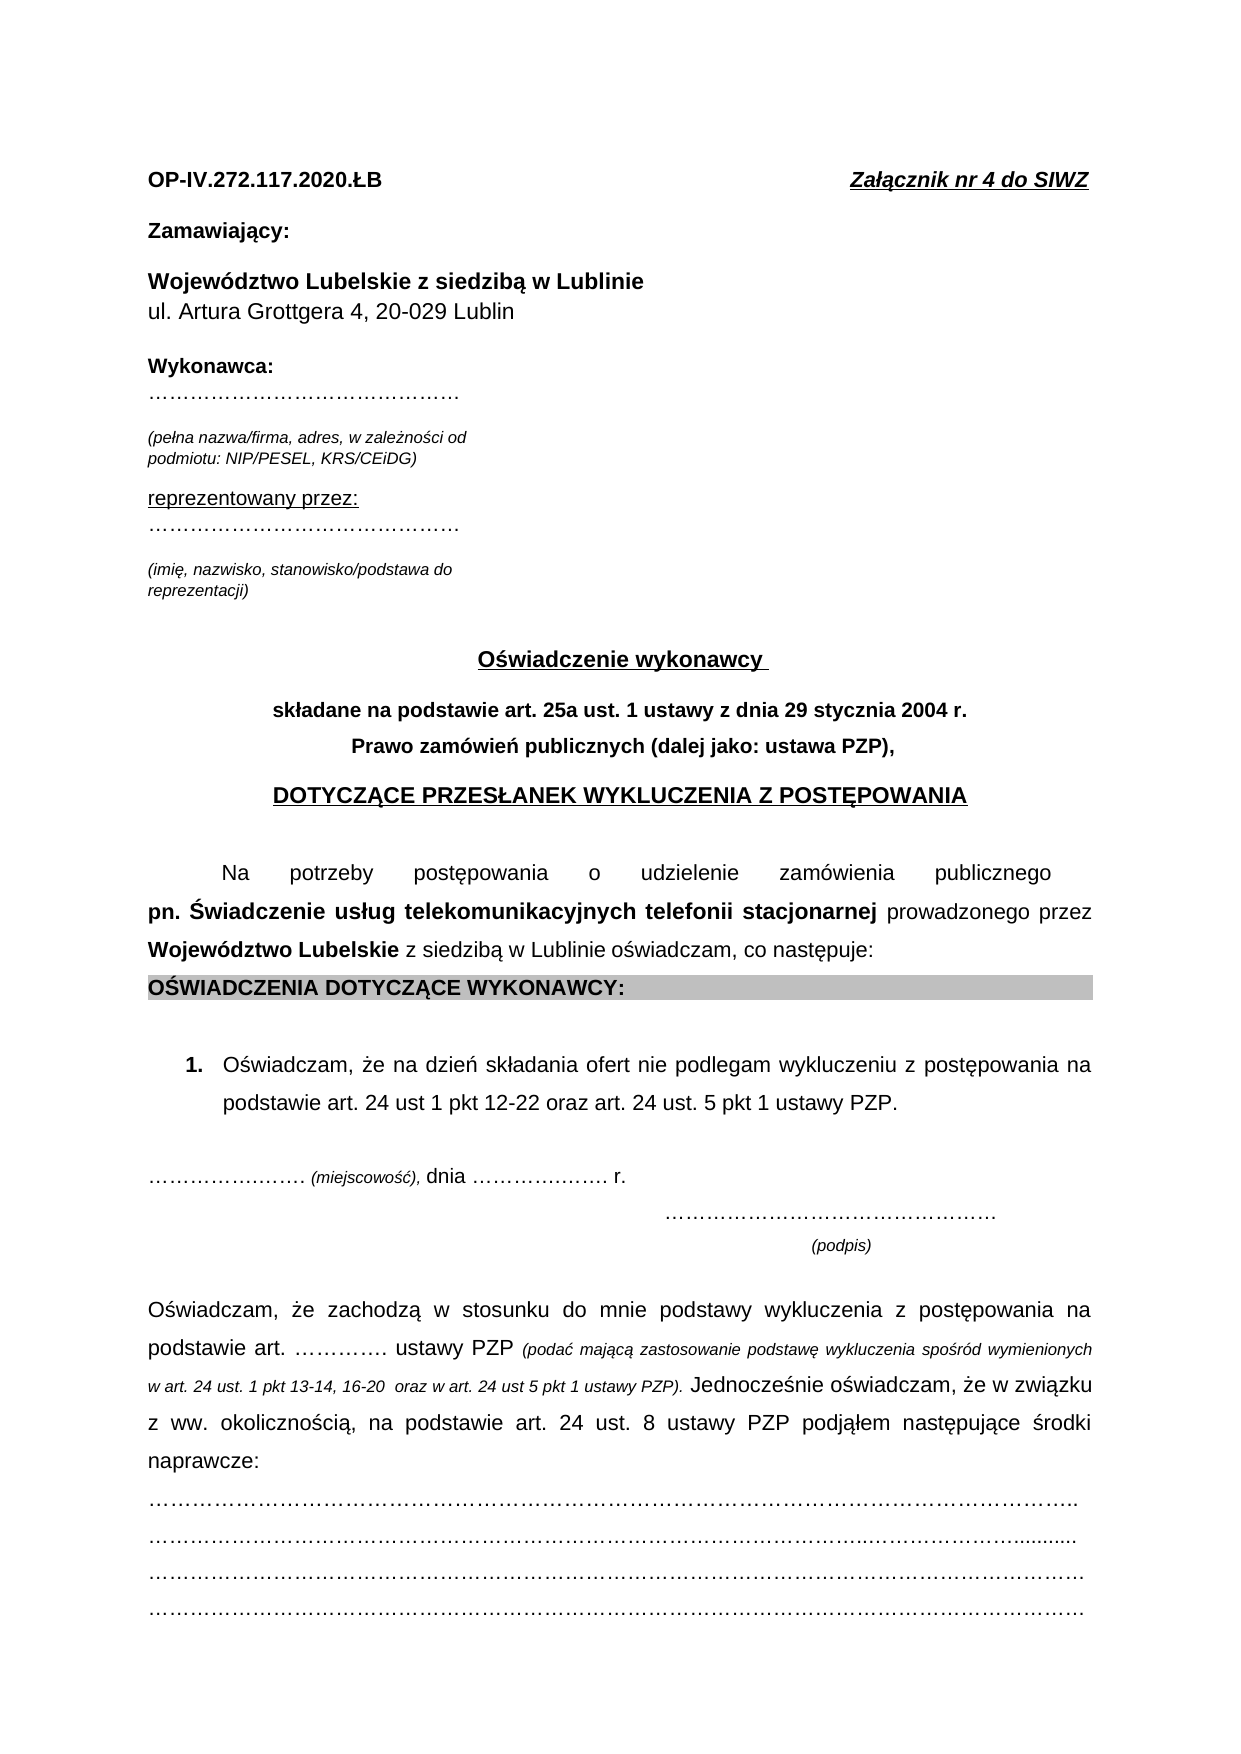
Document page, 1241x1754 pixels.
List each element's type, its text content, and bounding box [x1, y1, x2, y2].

text OŚWIADCZENIA DOTYCZĄCE WYKONAWCY: [148, 975, 1093, 1000]
text Na potrzeby postępowania o udzielenie zamówienia publicznego pn. Świadczenie usług telekomunikacyjnych telefonii stacjonarnej prowadzonego przez Województwo Lubelskie z siedzibą w Lublinie oświadczam, co następuje: [148, 860, 1093, 962]
text Zamawiający: [148, 218, 1093, 243]
text ……………………………………… [148, 512, 472, 536]
text reprezentowany przez: [148, 486, 1093, 510]
text …………….……. (miejscowość), dnia ………….……. r. [148, 1164, 1093, 1188]
text Oświadczam, że zachodzą w stosunku do mnie podstawy wykluczenia z postępowania na podstawie art. …………. ustawy PZP (podać mającą zastosowanie podstawę wykluczenia spośród wymienionych w art. 24 ust. 1 pkt 13-14, 16-20 oraz w art. 24 ust 5 pkt 1 ustawy PZP). Jednocześnie oświadczam, że w związku z ww. okolicznością, na podstawie art. 24 ust. 8 ustawy PZP podjąłem następujące środki naprawcze: ……………………………………………………………………………………………………………….. [148, 1297, 1093, 1511]
text ul. Artura Grottgera 4, 20-029 Lublin [148, 298, 1093, 325]
text OP-IV.272.117.2020.ŁB Załącznik nr 4 do SIWZ [148, 167, 1093, 192]
list Oświadczam, że na dzień składania ofert nie podlegam wykluczeniu z postępowania na podstawie art. 24 ust 1 pkt 12-22 oraz art. 24 ust. 5 pkt 1 ustawy PZP. [185, 1052, 1093, 1115]
text składane na podstawie art. 25a ust. 1 ustawy z dnia 29 stycznia 2004 r. [148, 698, 1093, 722]
text ……………………………………… [148, 380, 472, 404]
text (pełna nazwa/firma, adres, w zależności od podmiotu: NIP/PESEL, KRS/CEiDG) [148, 428, 472, 468]
text …………………………………………………………………………………………..…………………...........……………………………………………………………………………………………………………………………………………………………………………………………………………………………………………… [148, 1523, 1093, 1619]
text Oświadczenie wykonawcy [148, 646, 1093, 672]
text Prawo zamówień publicznych (dalej jako: ustawa PZP), [148, 734, 1093, 758]
text Województwo Lubelskie z siedzibą w Lublinie [148, 268, 1093, 294]
text Wykonawca: [148, 354, 1093, 378]
text (imię, nazwisko, stanowisko/podstawa do reprezentacji) [148, 560, 472, 599]
text ………………………………………… [148, 1200, 1093, 1224]
text (podpis) [738, 1236, 1093, 1255]
text DOTYCZĄCE PRZESŁANEK WYKLUCZENIA Z POSTĘPOWANIA [148, 782, 1093, 809]
